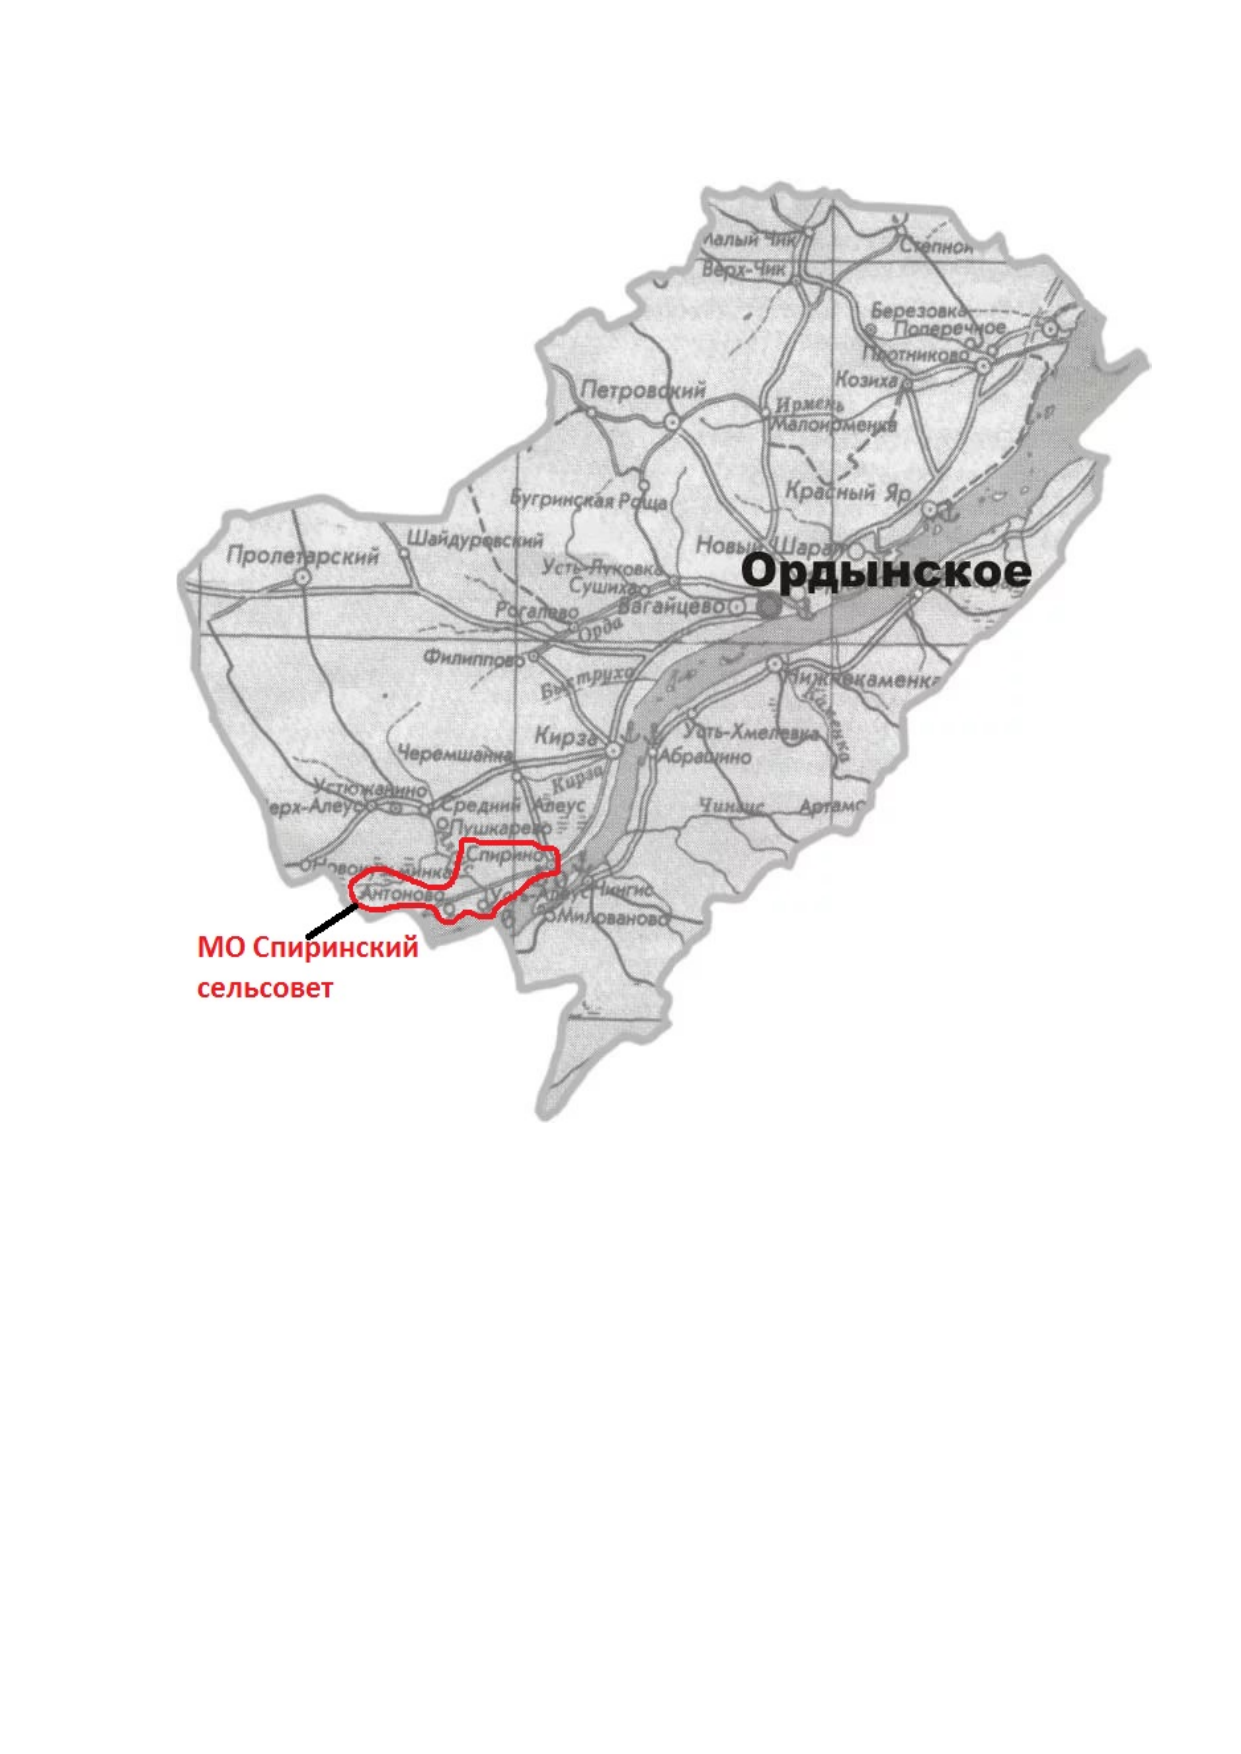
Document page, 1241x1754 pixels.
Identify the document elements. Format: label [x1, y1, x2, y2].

picture [176, 177, 1152, 1123]
